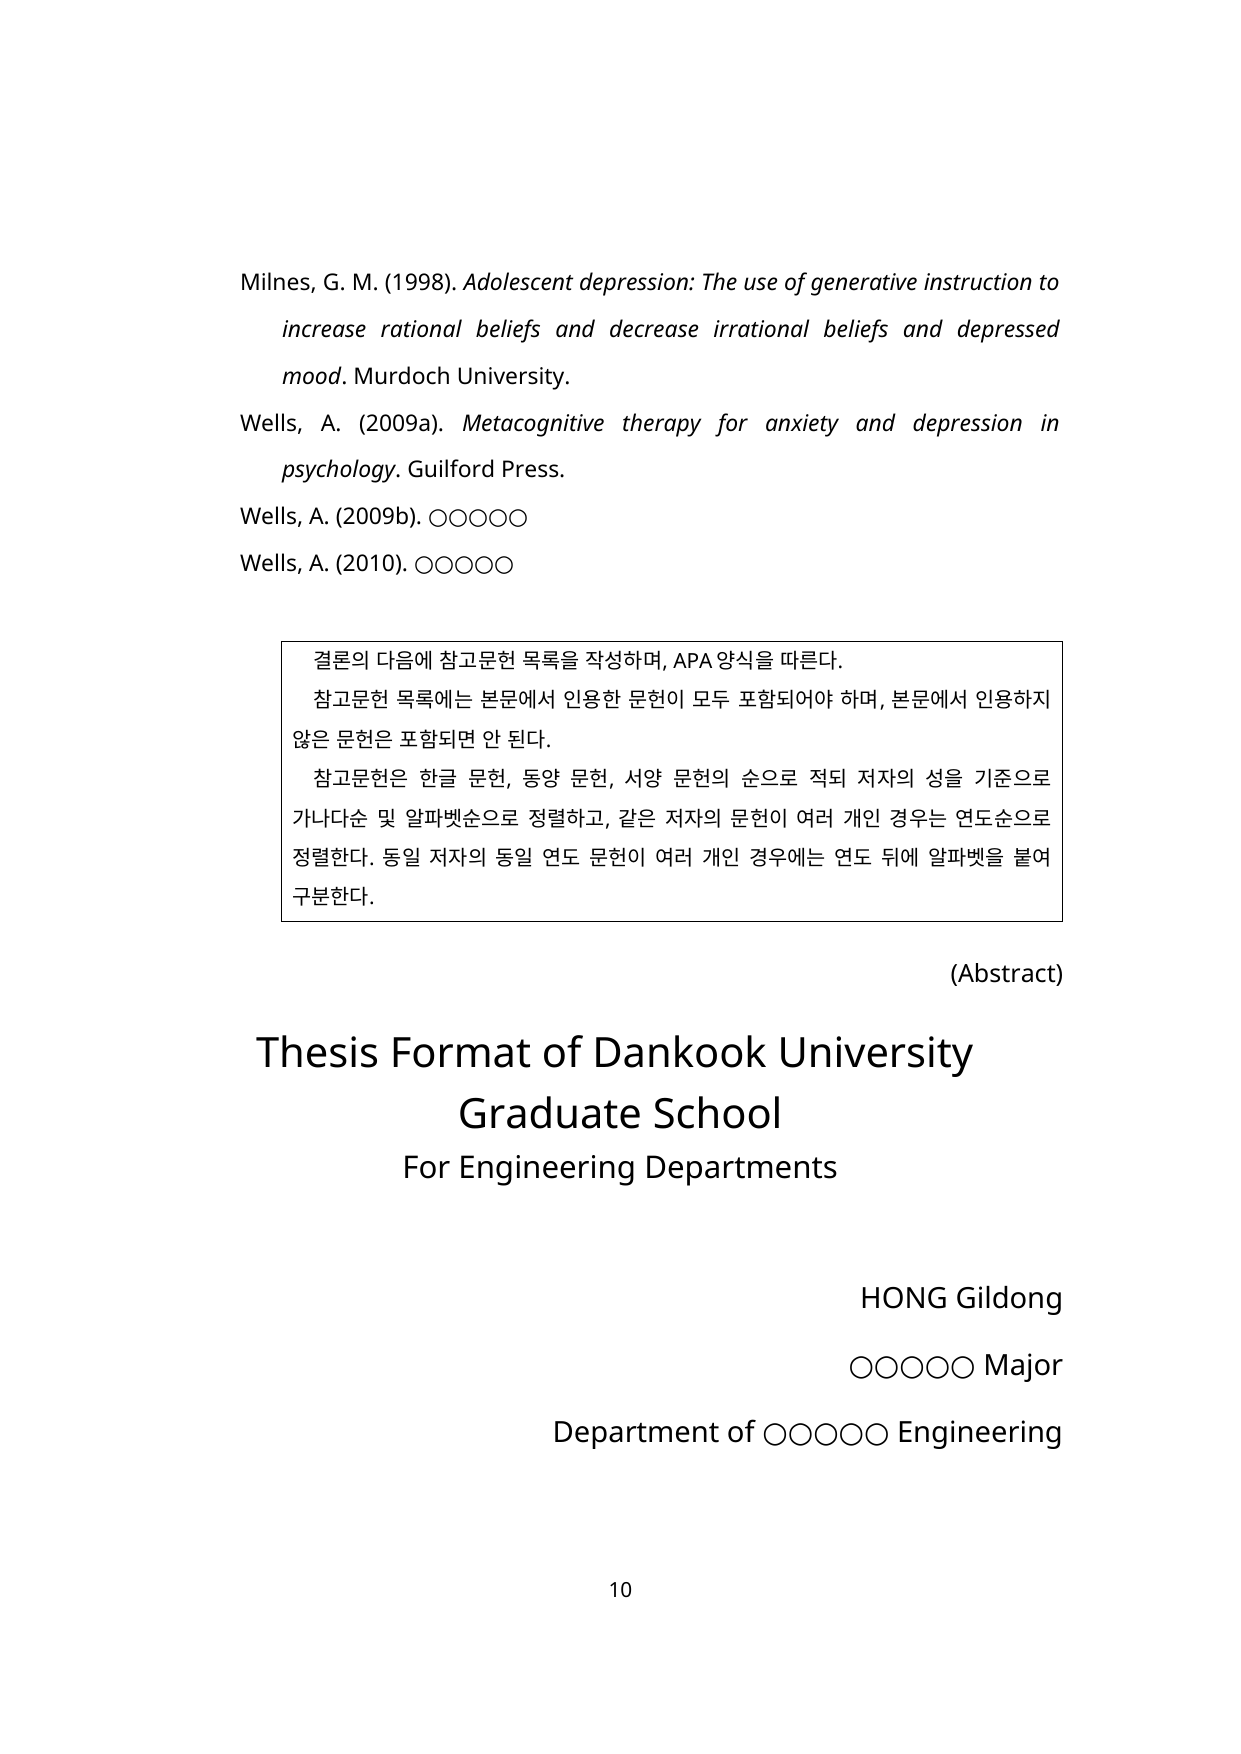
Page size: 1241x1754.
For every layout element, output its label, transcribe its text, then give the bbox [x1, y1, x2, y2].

text For Engineering Departments [177, 1146, 1063, 1188]
text Wells, A. (2010). ○○○○○ [240, 547, 1063, 578]
text (Abstract) [177, 955, 1063, 989]
text Milnes, G. M. (1998). Adolescent depression: The use of generative instruction to increase rational beliefs and decrease irrational beliefs and depressed mood. Murdoch University. [240, 266, 1063, 391]
text Wells, A. (2009a). Metacognitive therapy for anxiety and depression in psychology. Guilford Press. [240, 406, 1063, 484]
text Department of ○○○○○ Engineering [177, 1411, 1063, 1451]
text Wells, A. (2009b). ○○○○○ [240, 500, 1063, 531]
text ○○○○○ Major [177, 1344, 1063, 1384]
table_header 결론의 다음에 참고문헌 목록을 작성하며, APA양식을 따른다. 참고문헌 목록에는 본문에서 인용한 문헌이 모두 포함되어야 하며, 본문에서 인용하지 않은 문헌은 포함되면 안 된다. 참고문헌은 한글 문헌, 동양 문헌, 서양 문헌의 순으로 적되 저자의 성을 기준으로 가나다순 및 알파벳순으로 정렬하고, 같은 저자의 문헌이 여러 개인 경우는 연도순으로 정렬한다. 동일 저자의 동일 연도 문헌이 여러 개인 경우에는 연도 뒤에 알파벳을 붙여 구분한다. [282, 642, 1062, 921]
text HONG Gildong [177, 1278, 1063, 1317]
text Thesis Format of Dankook University Graduate School [177, 1023, 1063, 1141]
